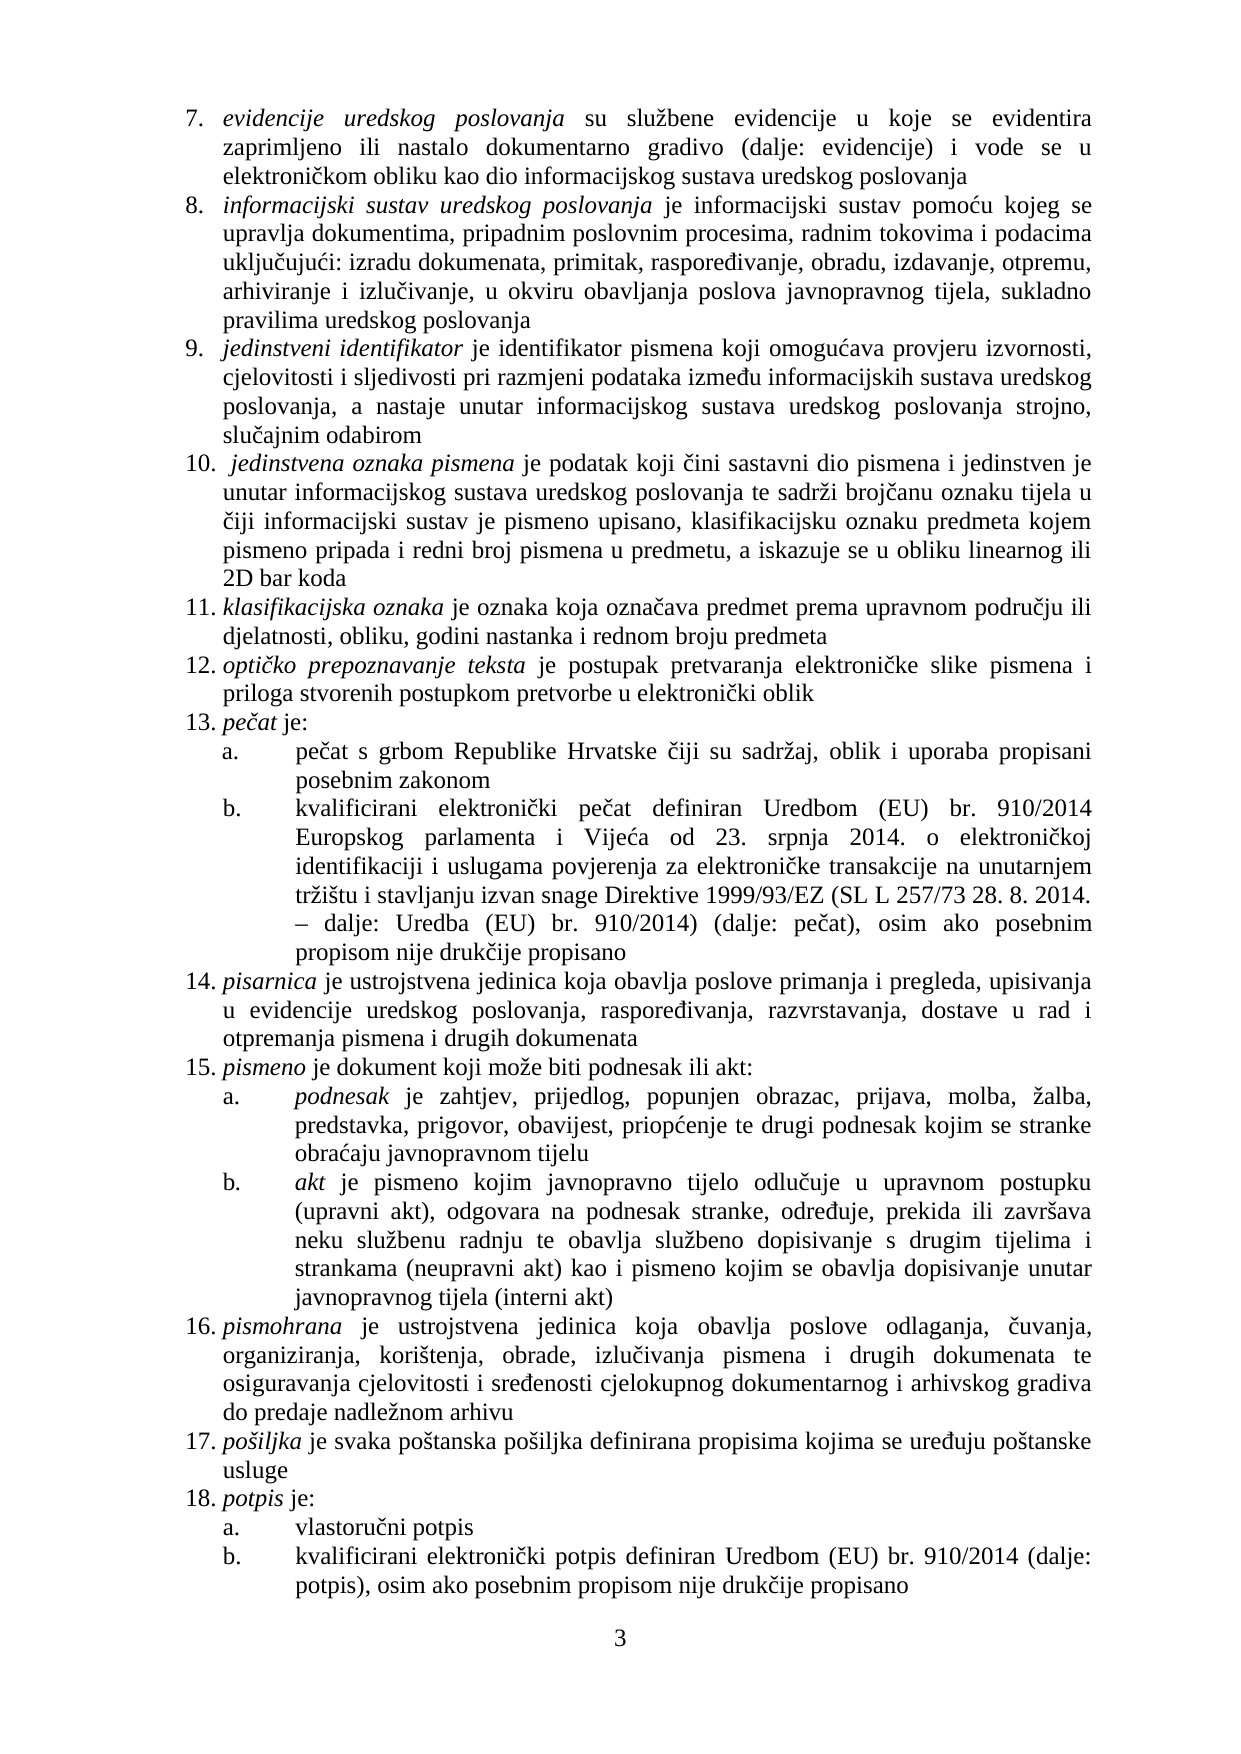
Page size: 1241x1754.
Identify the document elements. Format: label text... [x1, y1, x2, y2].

text a. podnesak je zahtjev, prijedlog, popunjen obrazac, prijava, molba, žalba, predstavka, prigovor, obavijest, priopćenje te drugi podnesak kojim se stranke obraćaju javnopravnom tijelu [223, 1081, 1092, 1167]
list jedinstvena oznaka pismena je podatak koji čini sastavni dio pismena i jedinstven je unutar informacijskog sustava uredskog poslovanja te sadrži brojčanu oznaku tijela u čiji informacijski sustav je pismeno upisano, klasifikacijsku oznaku predmeta kojem pismeno pripada i redni broj pismena u predmetu, a iskazuje se u obliku linearnog ili 2D bar koda [185, 448, 1092, 592]
list optičko prepoznavanje teksta je postupak pretvaranja elektroničke slike pismena i priloga stvorenih postupkom pretvorbe u elektronički oblik [185, 650, 1092, 707]
list potpis je: [185, 1483, 1092, 1512]
text b. akt je pismeno kojim javnopravno tijelo odlučuje u upravnom postupku (upravni akt), odgovara na podnesak stranke, određuje, prekida ili završava neku službenu radnju te obavlja službeno dopisivanje s drugim tijelima i strankama (neupravni akt) kao i pismeno kojim se obavlja dopisivanje unutar javnopravnog tijela (interni akt) [216, 1167, 1092, 1311]
list pošiljka je svaka poštanska pošiljka definirana propisima kojima se uređuju poštanske usluge [185, 1426, 1092, 1483]
list klasifikacijska oznaka je oznaka koja označava predmet prema upravnom području ili djelatnosti, obliku, godini nastanka i rednom broju predmeta [185, 592, 1092, 650]
list evidencije uredskog poslovanja su službene evidencije u koje se evidentira zaprimljeno ili nastalo dokumentarno gradivo (dalje: evidencije) i vode se u elektroničkom obliku kao dio informacijskog sustava uredskog poslovanja [185, 103, 1092, 190]
text a. vlastoručni potpis [223, 1512, 1092, 1541]
text a. pečat s grbom Republike Hrvatske čiji su sadržaj, oblik i uporaba propisani posebnim zakonom [222, 736, 1092, 793]
list pečat je: [185, 707, 1092, 736]
list pismohrana je ustrojstvena jedinica koja obavlja poslove odlaganja, čuvanja, organiziranja, korištenja, obrade, izlučivanja pismena i drugih dokumenata te osiguravanja cjelovitosti i sređenosti cjelokupnog dokumentarnog i arhivskog gradiva do predaje nadležnom arhivu [185, 1311, 1092, 1426]
list pisarnica je ustrojstvena jedinica koja obavlja poslove primanja i pregleda, upisivanja u evidencije uredskog poslovanja, raspoređivanja, razvrstavanja, dostave u rad i otpremanja pismena i drugih dokumenata [185, 966, 1092, 1052]
text b. kvalificirani elektronički potpis definiran Uredbom (EU) br. 910/2014 (dalje: potpis), osim ako posebnim propisom nije drukčije propisano [223, 1541, 1092, 1598]
list pismeno je dokument koji može biti podnesak ili akt: [185, 1052, 1092, 1081]
text b. kvalificirani elektronički pečat definiran Uredbom (EU) br. 910/2014 Europskog parlamenta i Vijeća od 23. srpnja 2014. o elektroničkoj identifikaciji i uslugama povjerenja za elektroničke transakcije na unutarnjem tržištu i stavljanju izvan snage Direktive 1999/93/EZ (SL L 257/73 28. 8. 2014. – dalje: Uredba (EU) br. 910/2014) (dalje: pečat), osim ako posebnim propisom nije drukčije propisano [223, 793, 1092, 966]
list jedinstveni identifikator je identifikator pismena koji omogućava provjeru izvornosti, cjelovitosti i sljedivosti pri razmjeni podataka između informacijskih sustava uredskog poslovanja, a nastaje unutar informacijskog sustava uredskog poslovanja strojno, slučajnim odabirom [185, 333, 1092, 448]
list informacijski sustav uredskog poslovanja je informacijski sustav pomoću kojeg se upravlja dokumentima, pripadnim poslovnim procesima, radnim tokovima i podacima uključujući: izradu dokumenata, primitak, raspoređivanje, obradu, izdavanje, otpremu, arhiviranje i izlučivanje, u okviru obavljanja poslova javnopravnog tijela, sukladno pravilima uredskog poslovanja [185, 190, 1092, 333]
